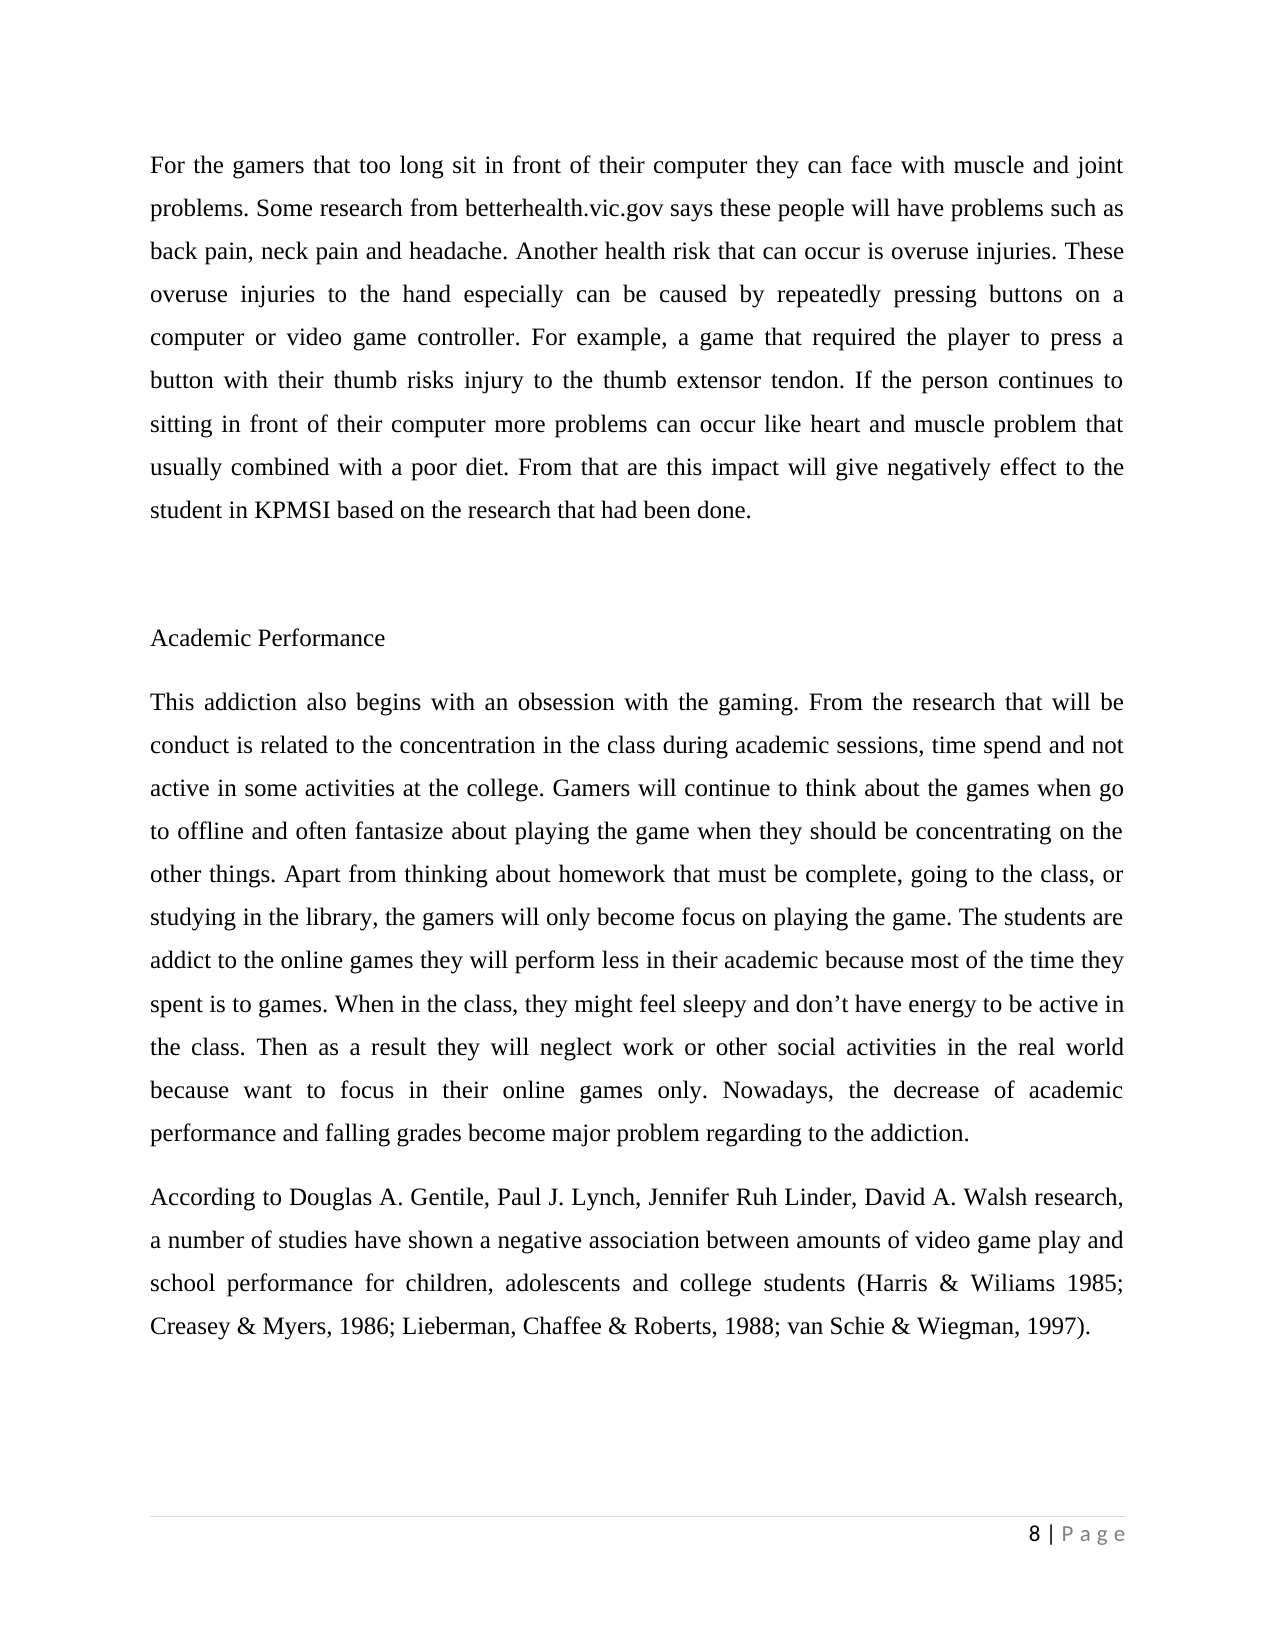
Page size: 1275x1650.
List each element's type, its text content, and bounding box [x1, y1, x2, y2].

text For the gamers that too long sit in front of their computer they can face with muscle and joint problems. Some research from betterhealth.vic.gov says these people will have problems such as back pain, neck pain and headache. Another health risk that can occur is overuse injuries. These overuse injuries to the hand especially can be caused by repeatedly pressing buttons on a computer or video game controller. For example, a game that required the player to press a button with their thumb risks injury to the thumb extensor tendon. If the person continues to sitting in front of their computer more problems can occur like heart and muscle problem that usually combined with a poor diet. From that are this impact will give negatively effect to the student in KPMSI based on the research that had been done. [150, 150, 1125, 524]
text According to Douglas A. Gentile, Paul J. Lynch, Jennifer Ruh Linder, David A. Walsh research, a number of studies have shown a negative association between amounts of video game play and school performance for children, adolescents and college students (Harris & Wiliams 1985; Creasey & Myers, 1986; Lieberman, Chaffee & Roberts, 1988; van Schie & Wiegman, 1997). [150, 1182, 1125, 1340]
text Academic Performance [150, 623, 1125, 652]
text This addiction also begins with an obsession with the gaming. From the research that will be conduct is related to the concentration in the class during academic sessions, time spend and not active in some activities at the college. Gamers will continue to think about the games when go to offline and often fantasize about playing the game when they should be concentrating on the other things. Apart from thinking about homework that must be complete, going to the class, or studying in the library, the gamers will only become focus on playing the game. The students are addict to the online games they will perform less in their academic because most of the time they spent is to games. When in the class, they might feel sleepy and don’t have energy to be active in the class. Then as a result they will neglect work or other social activities in the real world because want to focus in their online games only. Nowadays, the decrease of academic performance and falling grades become major problem regarding to the addiction. [150, 687, 1125, 1147]
